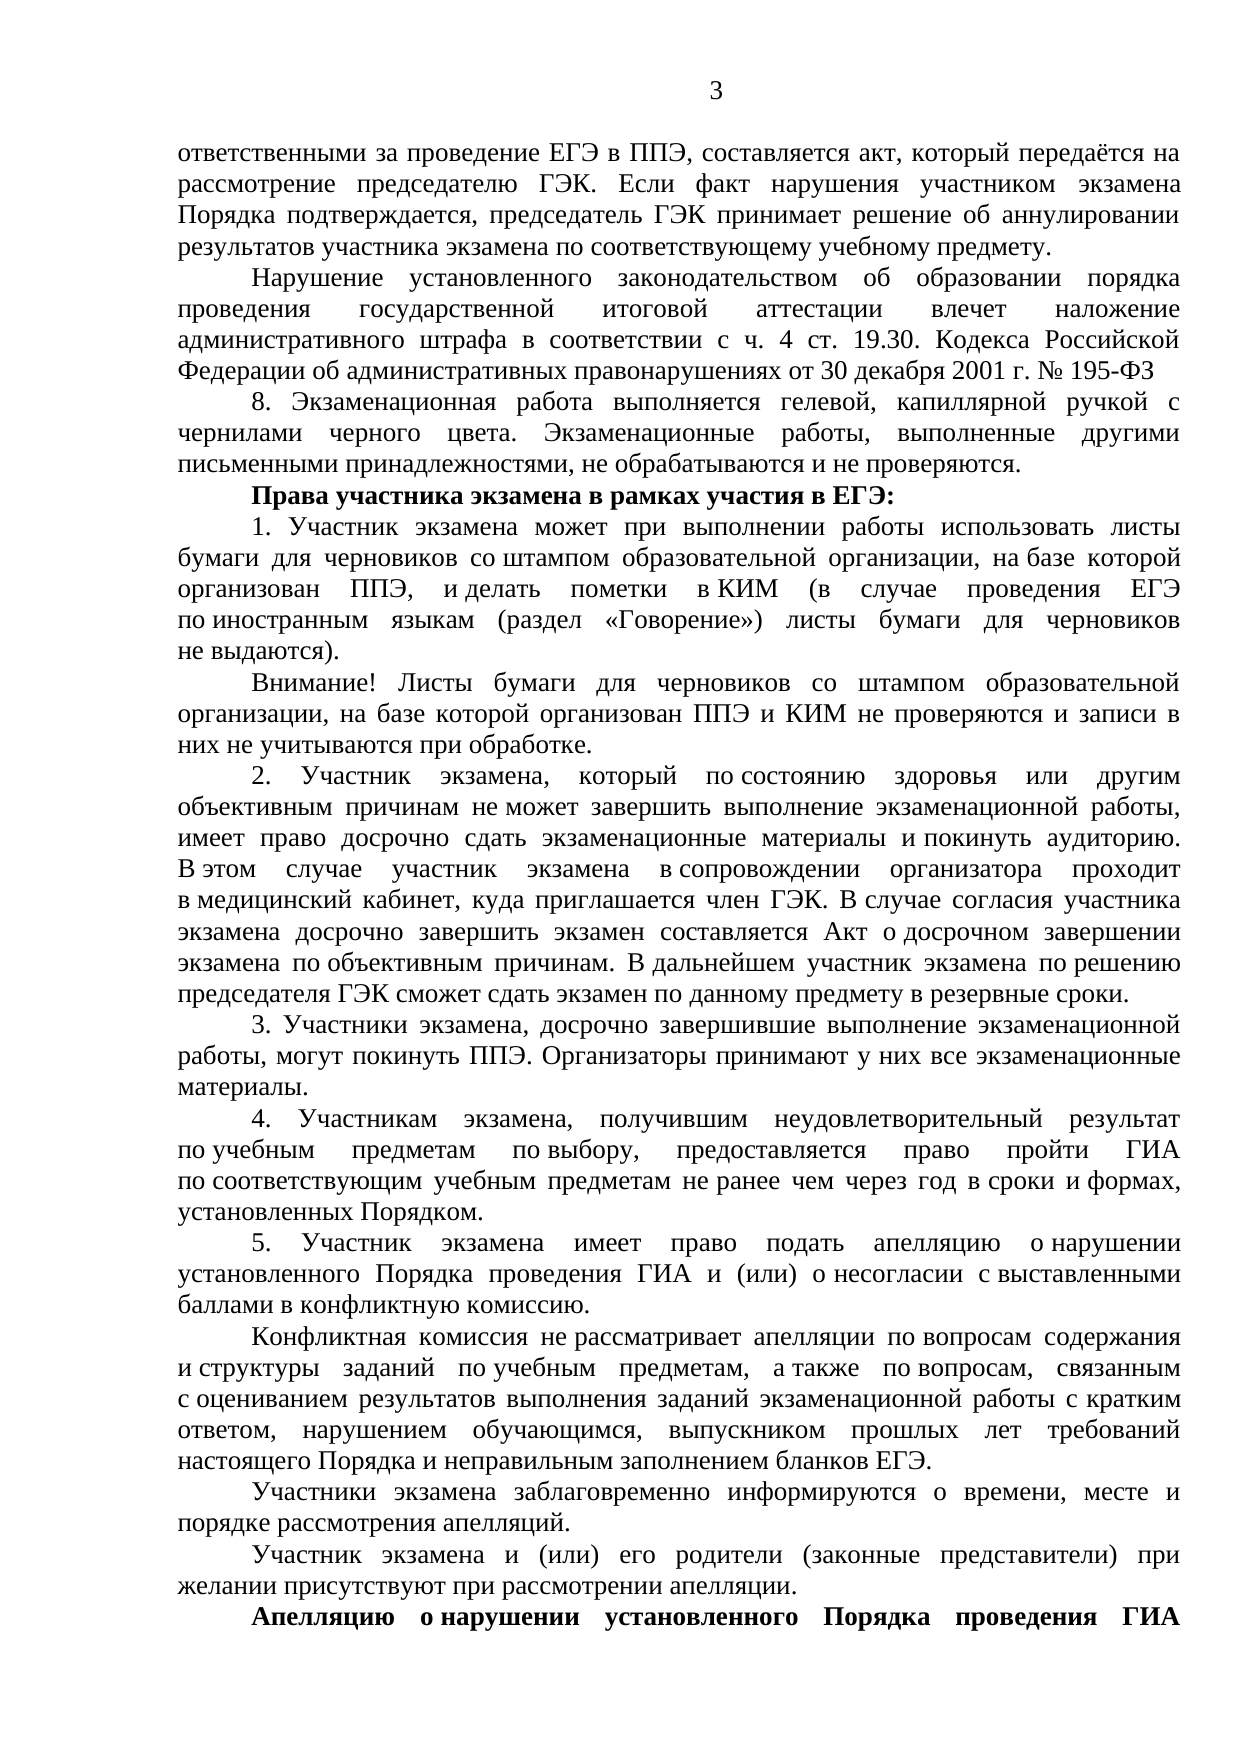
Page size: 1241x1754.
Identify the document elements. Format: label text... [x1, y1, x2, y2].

text Участники экзамена заблаговременно информируются о времени, месте и порядке рассмотрения апелляций. [177, 1475, 1181, 1538]
text 3. Участники экзамена, досрочно завершившие выполнение экзаменационной работы, могут покинуть ППЭ. Организаторы принимают у них все экзаменационные материалы. [177, 1008, 1181, 1102]
text Права участника экзамена в рамках участия в ЕГЭ: [177, 479, 1181, 510]
text 8. Экзаменационная работа выполняется гелевой, капиллярной ручкой с чернилами черного цвета. Экзаменационные работы, выполненные другими письменными принадлежностями, не обрабатываются и не проверяются. [177, 385, 1181, 479]
text 2. Участник экзамена, который по состоянию здоровья или другим объективным причинам не может завершить выполнение экзаменационной работы, имеет право досрочно сдать экзаменационные материалы и покинуть аудиторию. В этом случае участник экзамена в сопровождении организатора проходит в медицинский кабинет, куда приглашается член ГЭК. В случае согласия участника экзамена досрочно завершить экзамен составляется Акт о досрочном завершении экзамена по объективным причинам. В дальнейшем участник экзамена по решению председателя ГЭК сможет сдать экзамен по данному предмету в резервные сроки. [177, 759, 1181, 1008]
text Участник экзамена и (или) его родители (законные представители) при желании присутствуют при рассмотрении апелляции. [177, 1538, 1181, 1600]
text 1. Участник экзамена может при выполнении работы использовать листы бумаги для черновиков со штампом образовательной организации, на базе которой организован ППЭ, и делать пометки в КИМ (в случае проведения ЕГЭ по иностранным языкам (раздел «Говорение») листы бумаги для черновиков не выдаются). [177, 510, 1181, 666]
text Внимание! Листы бумаги для черновиков со штампом образовательной организации, на базе которой организован ППЭ и КИМ не проверяются и записи в них не учитываются при обработке. [177, 666, 1181, 759]
text 4. Участникам экзамена, получившим неудовлетворительный результат по учебным предметам по выбору, предоставляется право пройти ГИА по соответствующим учебным предметам не ранее чем через год в сроки и формах, установленных Порядком. [177, 1102, 1181, 1226]
text 5. Участник экзамена имеет право подать апелляцию о нарушении установленного Порядка проведения ГИА и (или) о несогласии с выставленными баллами в конфликтную комиссию. [177, 1226, 1181, 1320]
text Нарушение установленного законодательством об образовании порядка проведения государственной итоговой аттестации влечет наложение административного штрафа в соответствии с ч. 4 ст. 19.30. Кодекса Российской Федерации об административных правонарушениях от 30 декабря 2001 г. № 195-ФЗ [177, 261, 1181, 385]
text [177, 1600, 1181, 1631]
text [177, 136, 1181, 261]
text Конфликтная комиссия не рассматривает апелляции по вопросам содержания и структуры заданий по учебным предметам, а также по вопросам, связанным с оцениванием результатов выполнения заданий экзаменационной работы с кратким ответом, нарушением обучающимся, выпускником прошлых лет требований настоящего Порядка и неправильным заполнением бланков ЕГЭ. [177, 1320, 1181, 1475]
